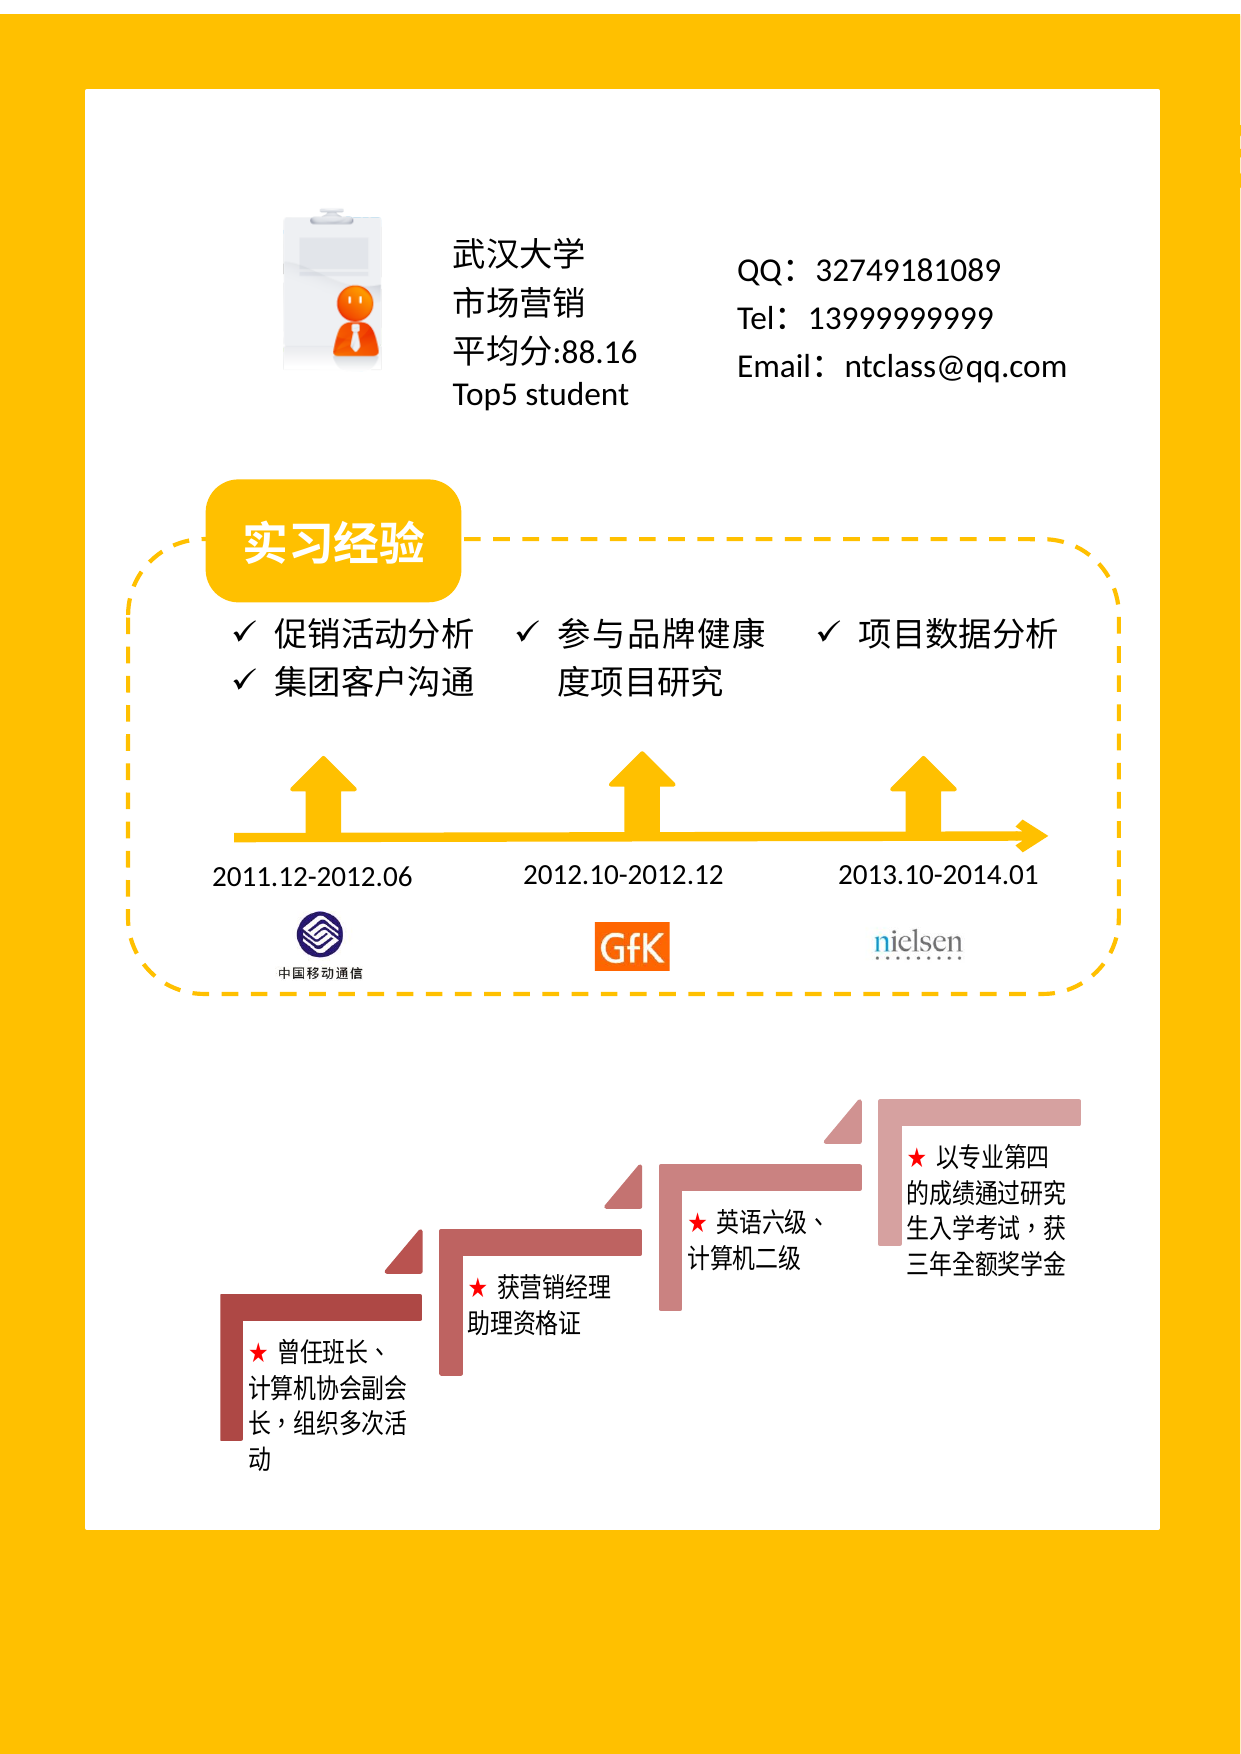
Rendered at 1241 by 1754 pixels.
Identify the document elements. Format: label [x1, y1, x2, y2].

picture [267, 168, 407, 393]
picture [854, 916, 981, 971]
picture [275, 911, 367, 981]
picture [594, 922, 670, 971]
